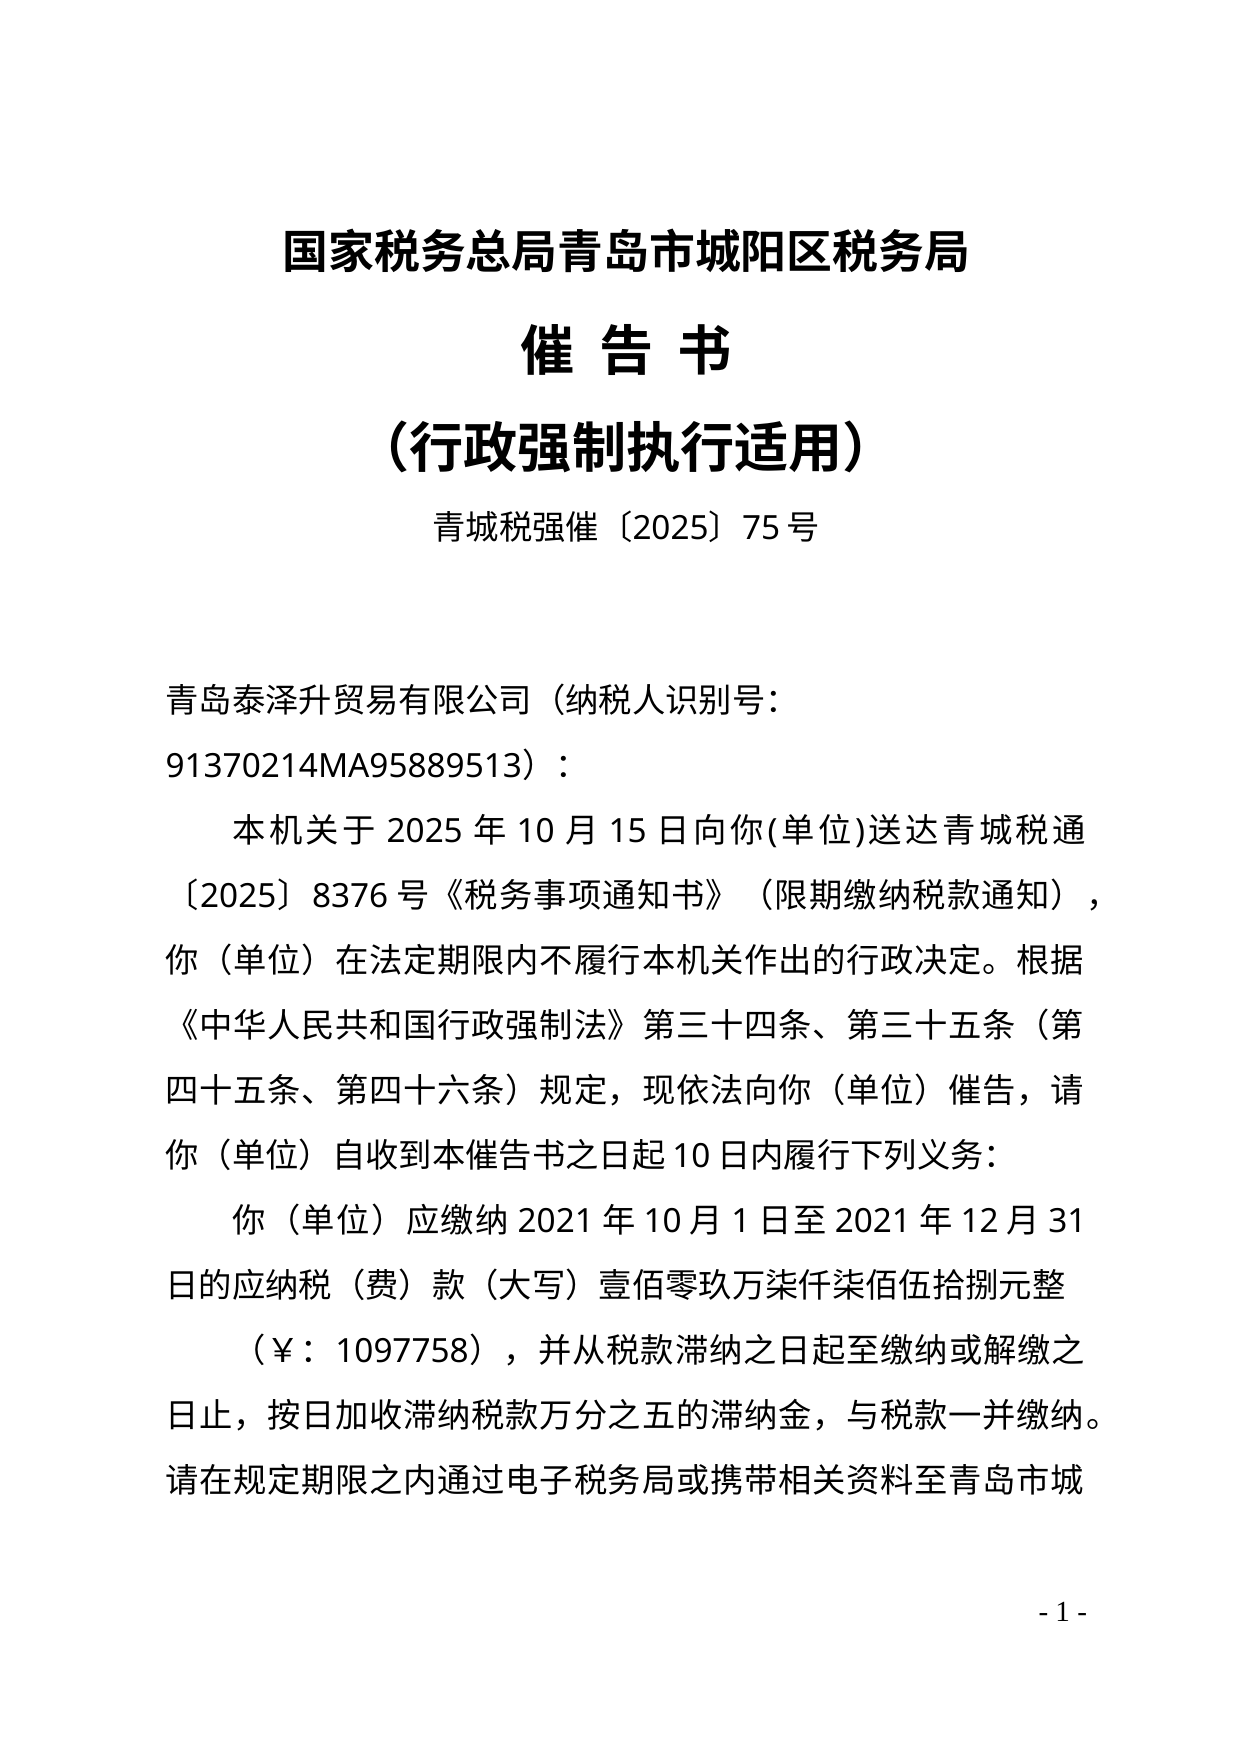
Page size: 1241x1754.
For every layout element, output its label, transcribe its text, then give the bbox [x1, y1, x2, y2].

text 你（单位）应缴纳2021年10月1日至2021年12月31日的应纳税（费）款（大写）壹佰零玖万柒仟柒佰伍拾捌元整 [165, 1185, 1087, 1315]
text 青岛泰泽升贸易有限公司（纳税人识别号：91370214MA95889513）： [165, 665, 1087, 795]
text （行政强制执行适用） [165, 395, 1087, 493]
text 国家税务总局青岛市城阳区税务局 [165, 200, 1087, 298]
text 青城税强催〔2025〕75号 [165, 493, 1087, 558]
text 催 告 书 [165, 298, 1087, 395]
text 本机关于2025年10月15日向你(单位)送达青城税通〔2025〕8376号《税务事项通知书》（限期缴纳税款通知），你（单位）在法定期限内不履行本机关作出的行政决定。根据《中华人民共和国行政强制法》第三十四条、第三十五条（第四十五条、第四十六条）规定，现依法向你（单位）催告，请你（单位）自收到本催告书之日起10日内履行下列义务： [165, 795, 1087, 1185]
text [165, 1315, 1087, 1510]
